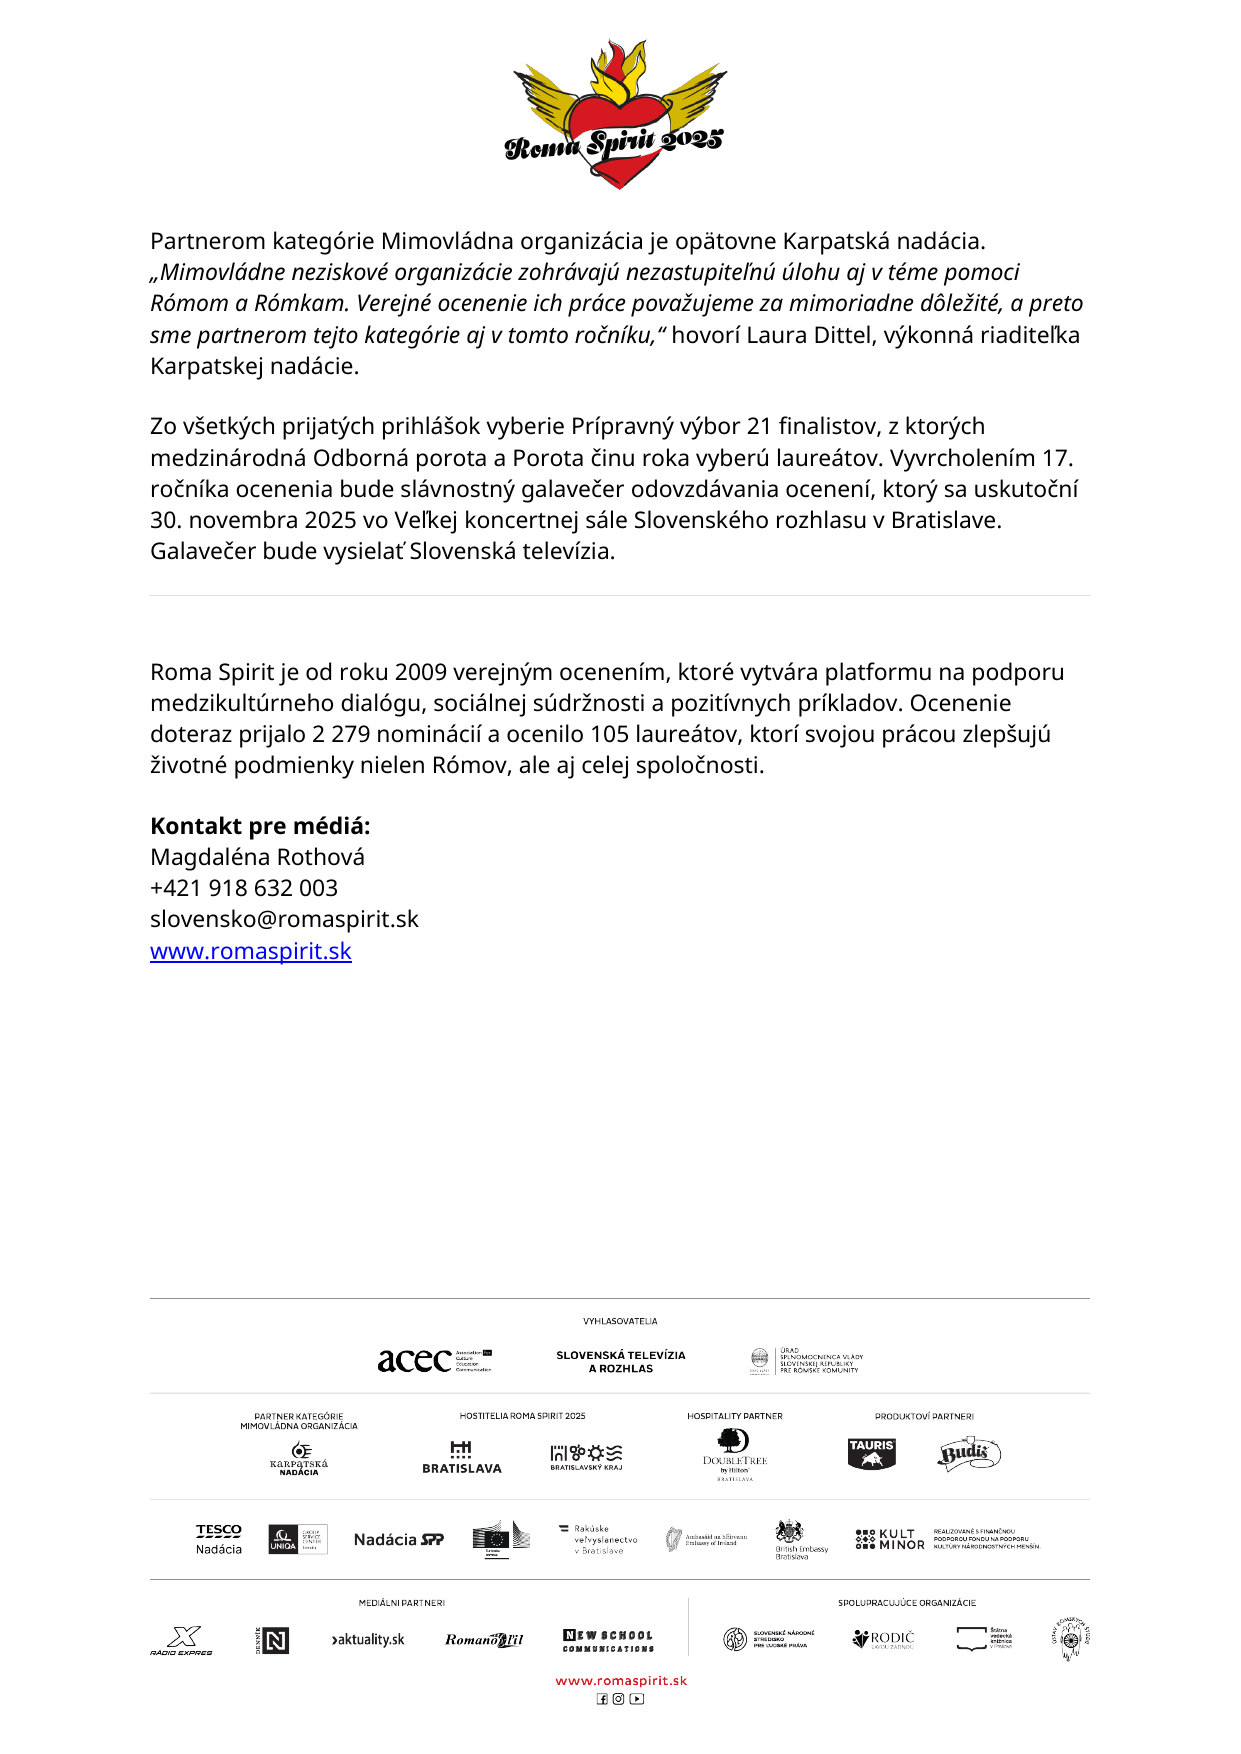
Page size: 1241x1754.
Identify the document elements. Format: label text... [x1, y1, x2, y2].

picture [150, 1298, 1091, 1716]
text Zo všetkých prijatých prihlášok vyberie Prípravný výbor 21 finalistov, z ktorých medzinárodná Odborná porota a Porota činu roka vyberú laureátov. Vyvrcholením 17. ročníka ocenenia bude slávnostný galavečer odovzdávania ocenení, ktorý sa uskutoční 30. novembra 2025 vo Veľkej koncertnej sále Slovenského rozhlasu v Bratislave. Galavečer bude vysielať Slovenská televízia. [150, 410, 1090, 567]
text +421 918 632 003 slovensko@romaspirit.sk www.romaspirit.sk [150, 872, 1090, 966]
text Roma Spirit je od roku 2009 verejným ocenením, ktoré vytvára platformu na podporu medzikultúrneho dialógu, sociálnej súdržnosti a pozitívnych príkladov. Ocenenie doteraz prijalo 2 279 nominácií a ocenilo 105 laureátov, ktorí svojou prácou zlepšujú životné podmienky nielen Rómov, ale aj celej spoločnosti. [150, 655, 1090, 780]
text Partnerom kategórie Mimovládna organizácia je opätovne Karpatská nadácia. „Mimovládne neziskové organizácie zohrávajú nezastupiteľnú úlohu aj v téme pomoci Rómom a Rómkam. Verejné ocenenie ich práce považujeme za mimoriadne dôležité, a preto sme partnerom tejto kategórie aj v tomto ročníku,“ hovorí Laura Dittel, výkonná riaditeľka Karpatskej nadácie. [150, 225, 1090, 381]
text Kontakt pre médiá: Magdaléna Rothová [150, 809, 1090, 872]
